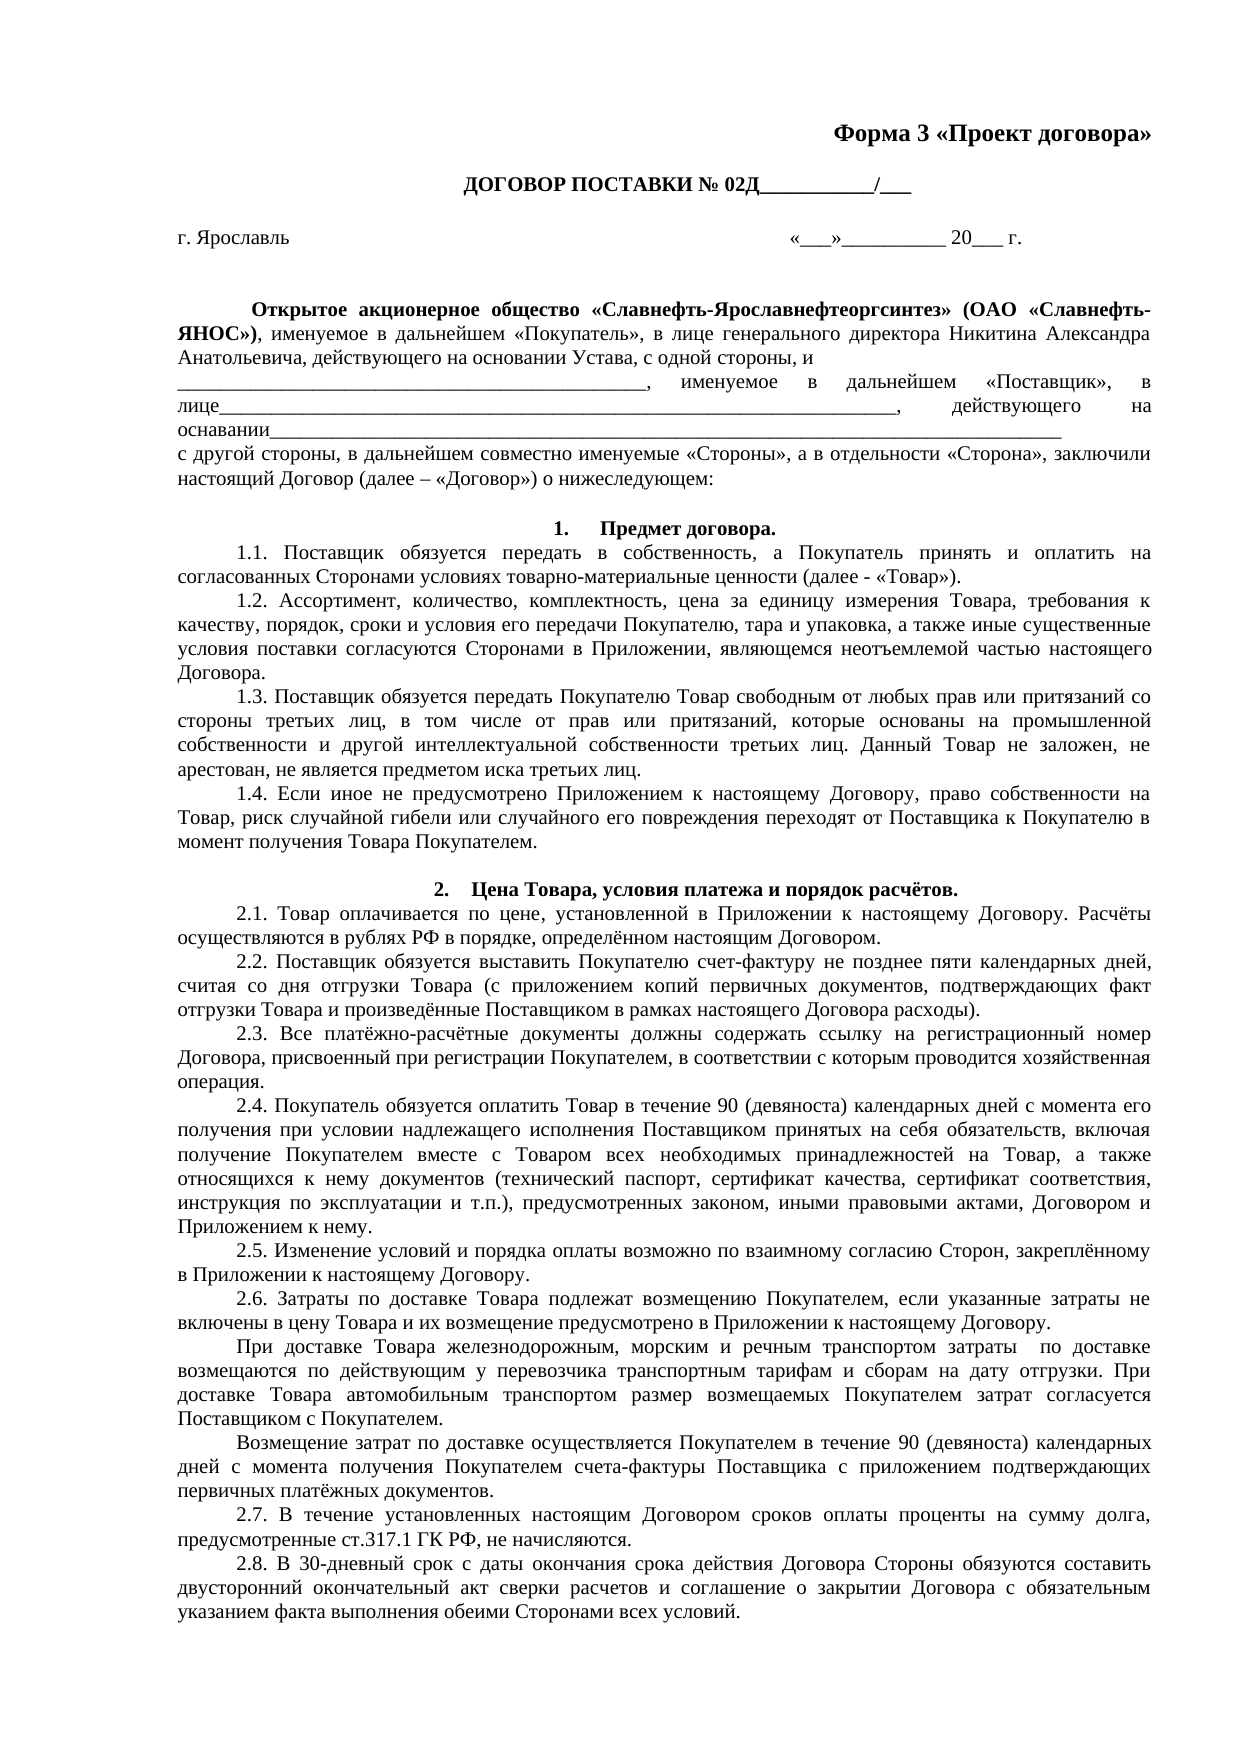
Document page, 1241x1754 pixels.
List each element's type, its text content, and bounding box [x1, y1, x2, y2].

text _____________________________________________, именуемое в дальнейшем «Поставщик», в лице_________________________________________________________________, действующего на оснавании____________________________________________________________________________ [177, 369, 1152, 441]
text ДОГОВОР ПОСТАВКИ № 02Д___________/___ [222, 172, 1152, 196]
list Цена Товара, условия платежа и порядок расчётов. [240, 877, 1152, 901]
text 1.3. Поставщик обязуется передать Покупателю Товар свободным от любых прав или притязаний со стороны третьих лиц, в том числе от прав или притязаний, которые основаны на промышленной собственности и другой интеллектуальной собственности третьих лиц. Данный Товар не заложен, не арестован, не является предметом иска третьих лиц. [177, 684, 1152, 781]
text 2.5. Изменение условий и порядка оплаты возможно по взаимному согласию Сторон, закреплённому в Приложении к настоящему Договору. [177, 1238, 1152, 1286]
text 2.6. Затраты по доставке Товара подлежат возмещению Покупателем, если указанные затраты не включены в цену Товара и их возмещение предусмотрено в Приложении к настоящему Договору. [177, 1286, 1152, 1334]
text с другой стороны, в дальнейшем совместно именуемые «Стороны», а в отдельности «Сторона», заключили настоящий Договор (далее – «Договор») о нижеследующем: [177, 441, 1152, 489]
text Открытое акционерное общество «Славнефть-Ярославнефтеоргсинтез» (ОАО «Славнефть-ЯНОС»), именуемое в дальнейшем «Покупатель», в лице генерального директора Никитина Александра Анатольевича, действующего на основании Устава, с одной стороны, и [177, 297, 1152, 369]
text 2.2. Поставщик обязуется выставить Покупателю счет-фактуру не позднее пяти календарных дней, считая со дня отгрузки Товара (с приложением копий первичных документов, подтверждающих факт отгрузки Товара и произведённые Поставщиком в рамках настоящего Договора расходы). [177, 949, 1152, 1021]
text 2.1. Товар оплачивается по цене, установленной в Приложении к настоящему Договору. Расчёты осуществляются в рублях РФ в порядке, определённом настоящим Договором. [177, 901, 1152, 949]
text 1.2. Ассортимент, количество, комплектность, цена за единицу измерения Товара, требования к качеству, порядок, сроки и условия его передачи Покупателю, тара и упаковка, а также иные существенные условия поставки согласуются Сторонами в Приложении, являющемся неотъемлемой частью настоящего Договора. [177, 588, 1152, 684]
text 1. Предмет договора. [177, 516, 1152, 540]
text При доставке Товара железнодорожным, морским и речным транспортом затраты по доставке возмещаются по действующим у перевозчика транспортным тарифам и сборам на дату отгрузки. При доставке Товара автомобильным транспортом размер возмещаемых Покупателем затрат согласуется Поставщиком с Покупателем. [177, 1334, 1152, 1430]
text 1.4. Если иное не предусмотрено Приложением к настоящему Договору, право собственности на Товар, риск случайной гибели или случайного его повреждения переходят от Поставщика к Покупателю в момент получения Товара Покупателем. [177, 781, 1152, 853]
text Форма 3 «Проект договора» [177, 118, 1152, 147]
text 2.4. Покупатель обязуется оплатить Товар в течение 90 (девяноста) календарных дней с момента его получения при условии надлежащего исполнения Поставщиком принятых на себя обязательств, включая получение Покупателем вместе с Товаром всех необходимых принадлежностей на Товар, а также относящихся к нему документов (технический паспорт, сертификат качества, сертификат соответствия, инструкция по эксплуатации и т.п.), предусмотренных законом, иными правовыми актами, Договором и Приложением к нему. [177, 1093, 1152, 1238]
text 2.7. В течение установленных настоящим Договором сроков оплаты проценты на сумму долга, предусмотренные ст.317.1 ГК РФ, не начисляются. [177, 1502, 1152, 1551]
text 2.8. В 30-дневный срок с даты окончания срока действия Договора Стороны обязуются составить двусторонний окончательный акт сверки расчетов и соглашение о закрытии Договора с обязательным указанием факта выполнения обеими Сторонами всех условий. [177, 1551, 1152, 1623]
text Возмещение затрат по доставке осуществляется Покупателем в течение 90 (девяноста) календарных дней с момента получения Покупателем счета-фактуры Поставщика с приложением подтверждающих первичных платёжных документов. [177, 1430, 1152, 1502]
text г. Ярославль «___»__________ 20___ г. [177, 225, 1152, 249]
text 2.3. Все платёжно-расчётные документы должны содержать ссылку на регистрационный номер Договора, присвоенный при регистрации Покупателем, в соответствии с которым проводится хозяйственная операция. [177, 1021, 1152, 1093]
text 1.1. Поставщик обязуется передать в собственность, а Покупатель принять и оплатить на согласованных Сторонами условиях товарно-материальные ценности (далее - «Товар»). [177, 540, 1152, 588]
